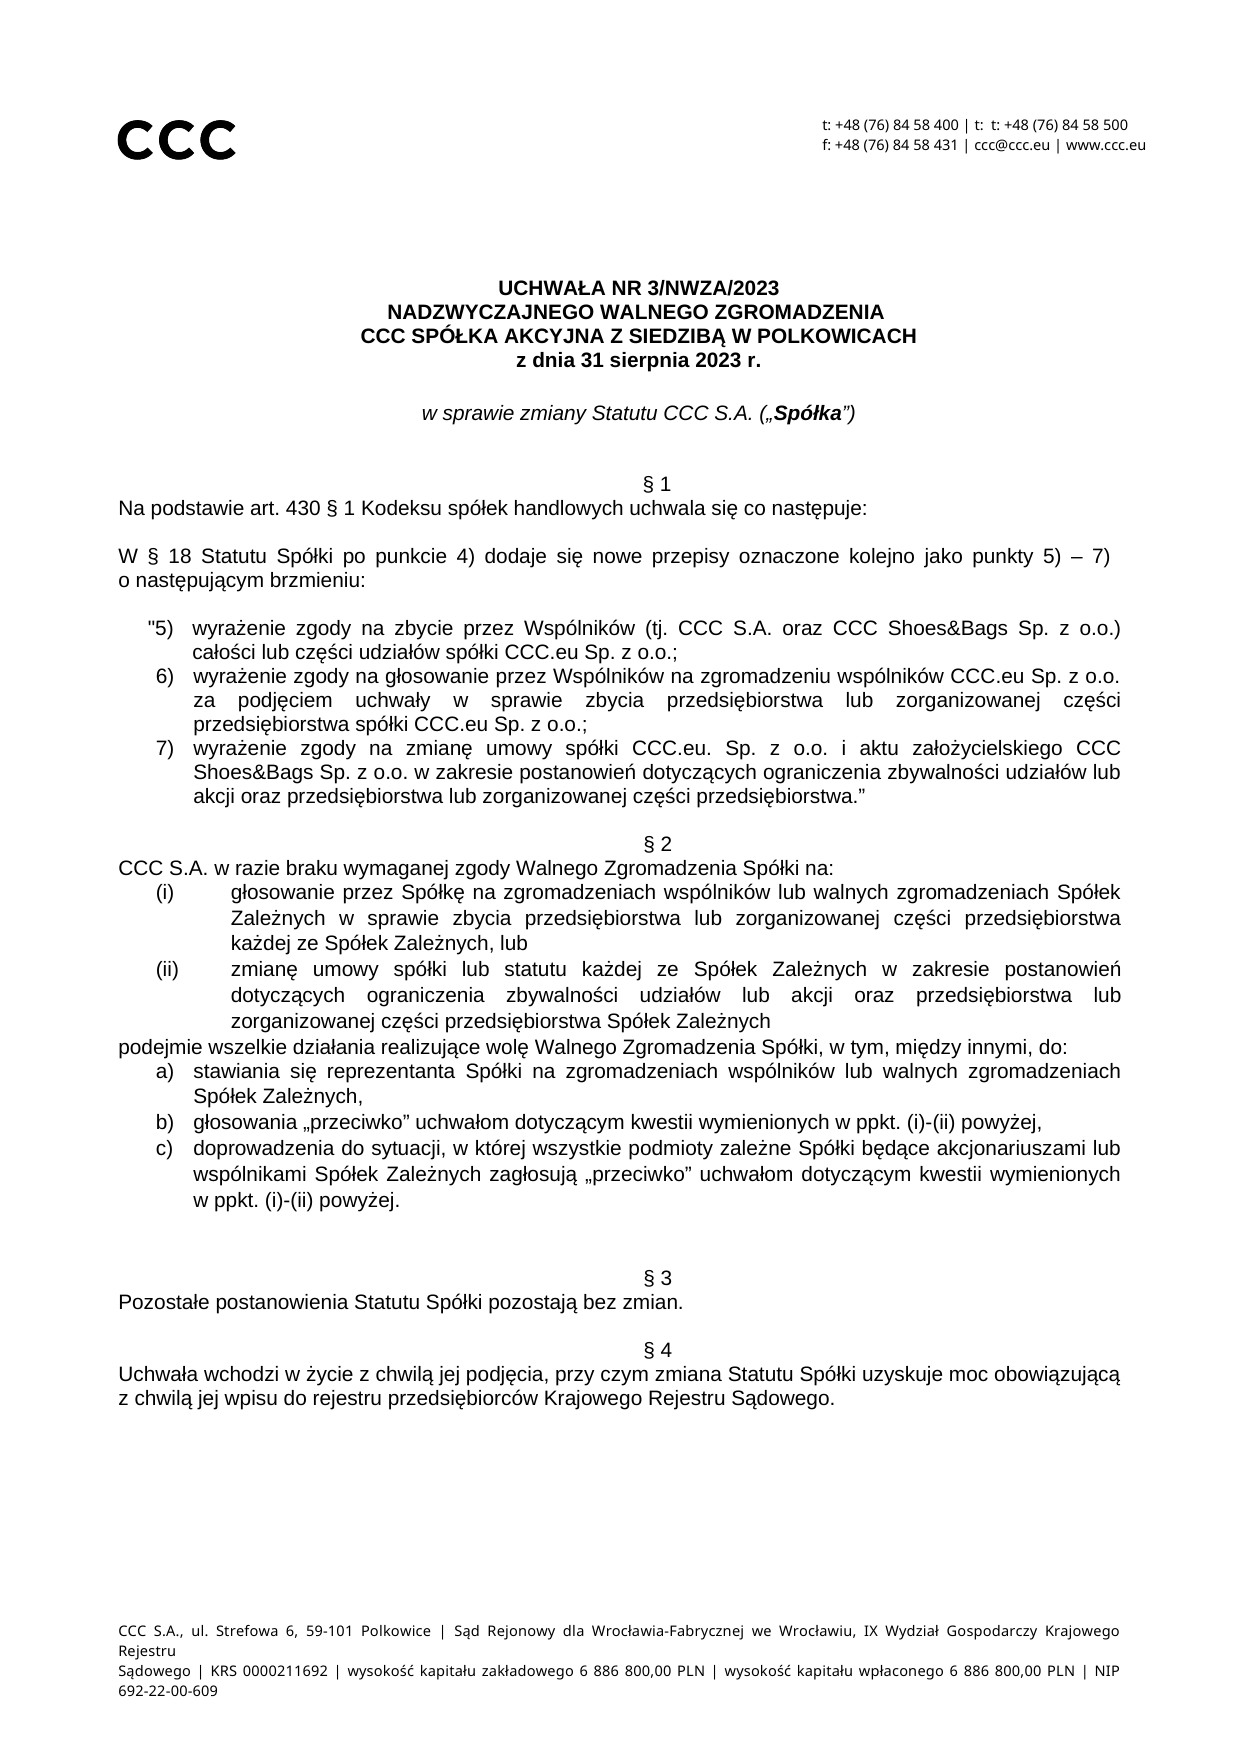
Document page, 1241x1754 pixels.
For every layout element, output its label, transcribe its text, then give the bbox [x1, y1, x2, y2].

list doprowadzenia do sytuacji, w której wszystkie podmioty zależne Spółki będące akcjonariuszami lub wspólnikami Spółek Zależnych zagłosują „przeciwko” uchwałom dotyczącym kwestii wymienionych w ppkt. (i)-(ii) powyżej. [156, 1136, 1122, 1212]
list zmianę umowy spółki lub statutu każdej ze Spółek Zależnych w zakresie postanowień dotyczących ograniczenia zbywalności udziałów lub akcji oraz przedsiębiorstwa lub zorganizowanej części przedsiębiorstwa Spółek Zależnych [156, 957, 1122, 1033]
text "5) wyrażenie zgody na zbycie przez Wspólników (tj. CCC S.A. oraz CCC Shoes&Bags Sp. z o.o.) całości lub części udziałów spółki CCC.eu Sp. z o.o.; [148, 616, 1122, 664]
list § 4 [193, 1338, 1122, 1362]
list głosowanie przez Spółkę na zgromadzeniach wspólników lub walnych zgromadzeniach Spółek Zależnych w sprawie zbycia przedsiębiorstwa lub zorganizowanej części przedsiębiorstwa każdej ze Spółek Zależnych, lub [156, 879, 1122, 955]
list § 2 [193, 832, 1122, 856]
list Uchwała wchodzi w życie z chwilą jej podjęcia, przy czym zmiana Statutu Spółki uzyskuje moc obowiązującą z chwilą jej wpisu do rejestru przedsiębiorców Krajowego Rejestru Sądowego. [118, 1362, 1122, 1410]
text § 1 [118, 472, 1122, 496]
text podejmie wszelkie działania realizujące wolę Walnego Zgromadzenia Spółki, w tym, między innymi, do: [118, 1034, 1122, 1058]
text CCC S.A. w razie braku wymaganej zgody Walnego Zgromadzenia Spółki na: [118, 856, 1122, 879]
list wyrażenie zgody na zmianę umowy spółki CCC.eu. Sp. z o.o. i aktu założycielskiego CCC Shoes&Bags Sp. z o.o. w zakresie postanowień dotyczących ograniczenia zbywalności udziałów lub akcji oraz przedsiębiorstwa lub zorganizowanej części przedsiębiorstwa.” [156, 736, 1122, 808]
text w sprawie zmiany Statutu CCC S.A. („Spółka”) [155, 400, 1122, 424]
picture [0, 2, 1241, 252]
list Pozostałe postanowienia Statutu Spółki pozostają bez zmian. [118, 1290, 1122, 1314]
text Na podstawie art. 430 § 1 Kodeksu spółek handlowych uchwala się co następuje: [118, 496, 1122, 520]
text UCHWAŁA NR 3/NWZA/2023 NADZWYCZAJNEGO WALNEGO ZGROMADZENIA CCC SPÓŁKA AKCYJNA Z SIEDZIBĄ W POLKOWICACH z dnia 31 sierpnia 2023 r. [155, 276, 1122, 400]
list wyrażenie zgody na głosowanie przez Wspólników na zgromadzeniu wspólników CCC.eu Sp. z o.o. za podjęciem uchwały w sprawie zbycia przedsiębiorstwa lub zorganizowanej części przedsiębiorstwa spółki CCC.eu Sp. z o.o.; [156, 664, 1122, 736]
list § 3 [193, 1266, 1122, 1290]
list stawiania się reprezentanta Spółki na zgromadzeniach wspólników lub walnych zgromadzeniach Spółek Zależnych, [156, 1058, 1122, 1108]
list głosowania „przeciwko” uchwałom dotyczącym kwestii wymienionych w ppkt. (i)-(ii) powyżej, [156, 1110, 1122, 1134]
text W § 18 Statutu Spółki po punkcie 4) dodaje się nowe przepisy oznaczone kolejno jako punkty 5) – 7) o następującym brzmieniu: [118, 544, 1122, 592]
